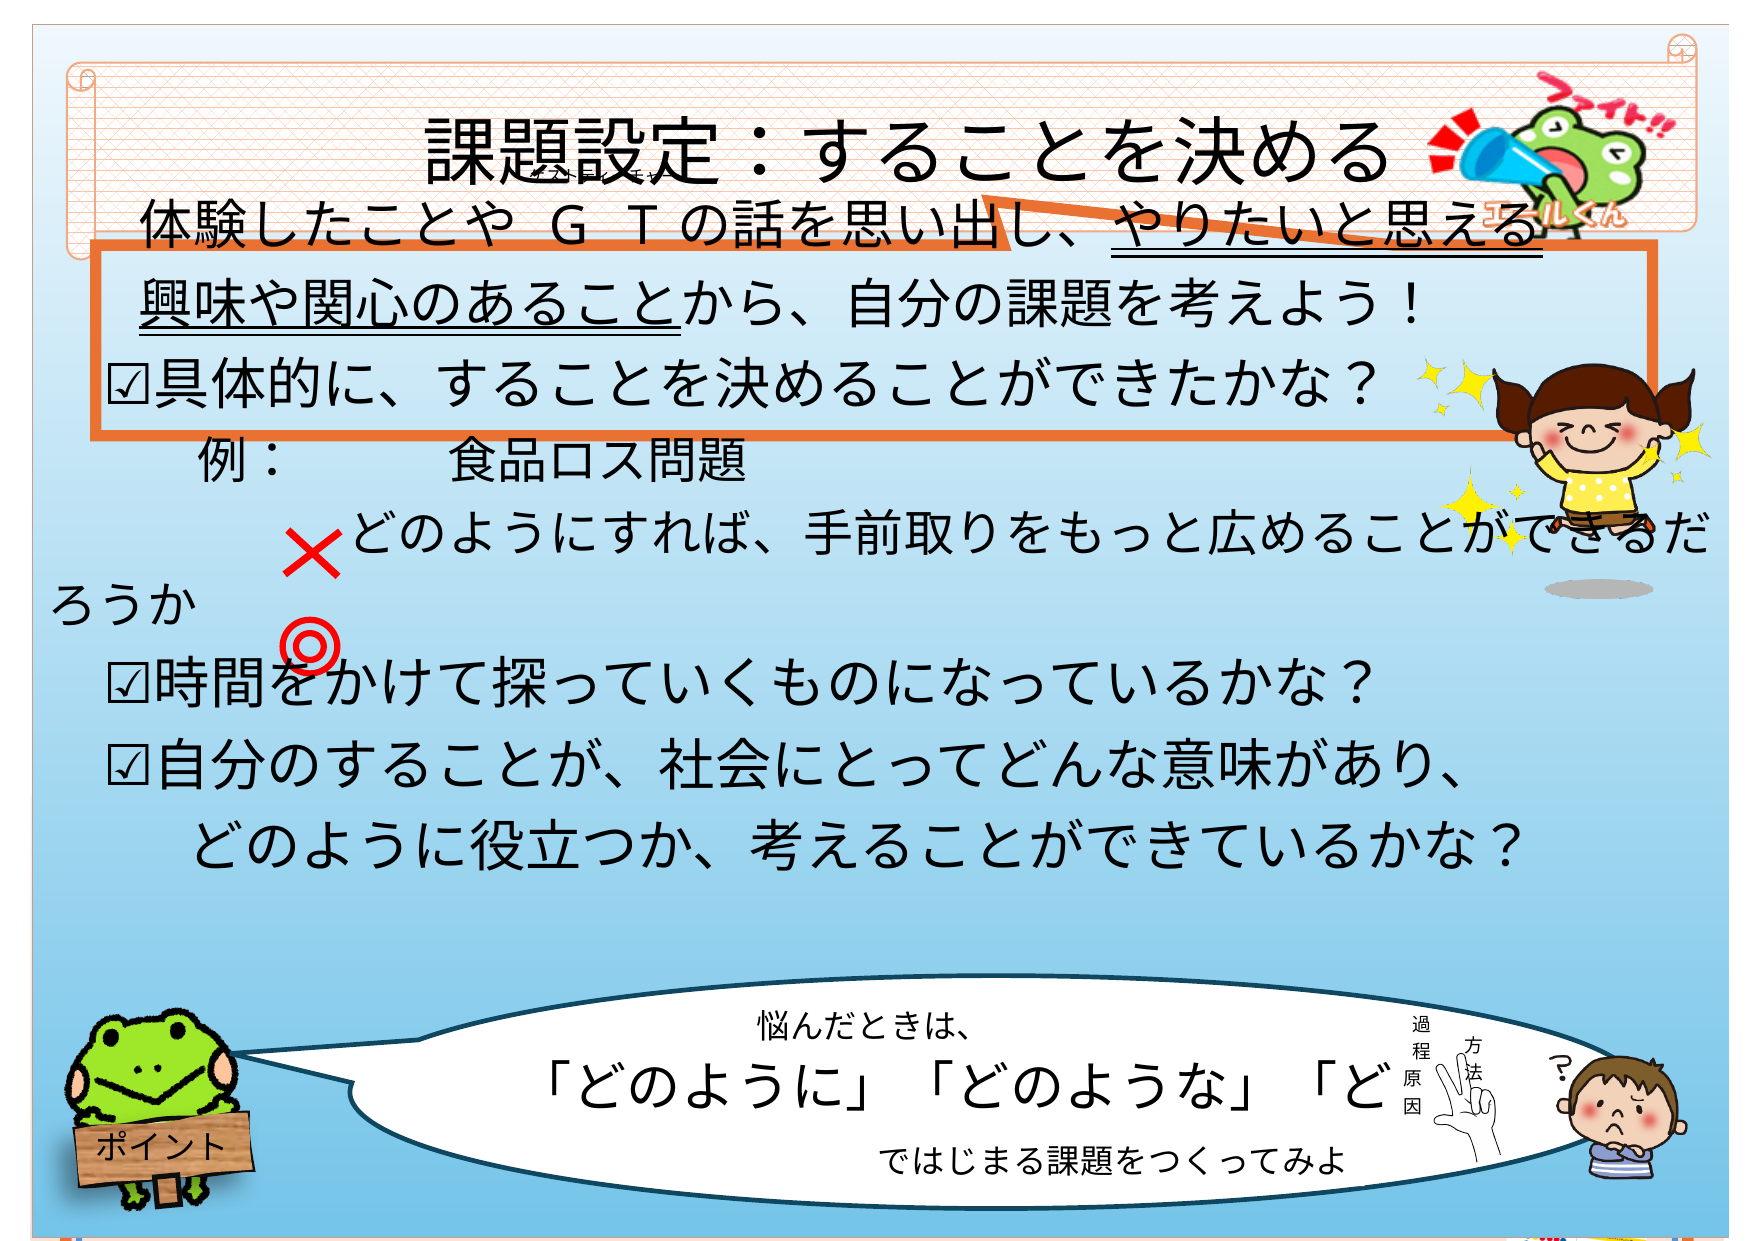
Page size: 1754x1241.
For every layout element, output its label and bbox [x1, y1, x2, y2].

picture [1508, 235, 1518, 239]
picture [1427, 251, 1646, 267]
picture [1540, 1040, 1696, 1195]
picture [1427, 63, 1687, 267]
picture [1417, 1048, 1510, 1171]
picture [1388, 321, 1742, 616]
picture [40, 988, 268, 1224]
picture [1453, 232, 1466, 239]
